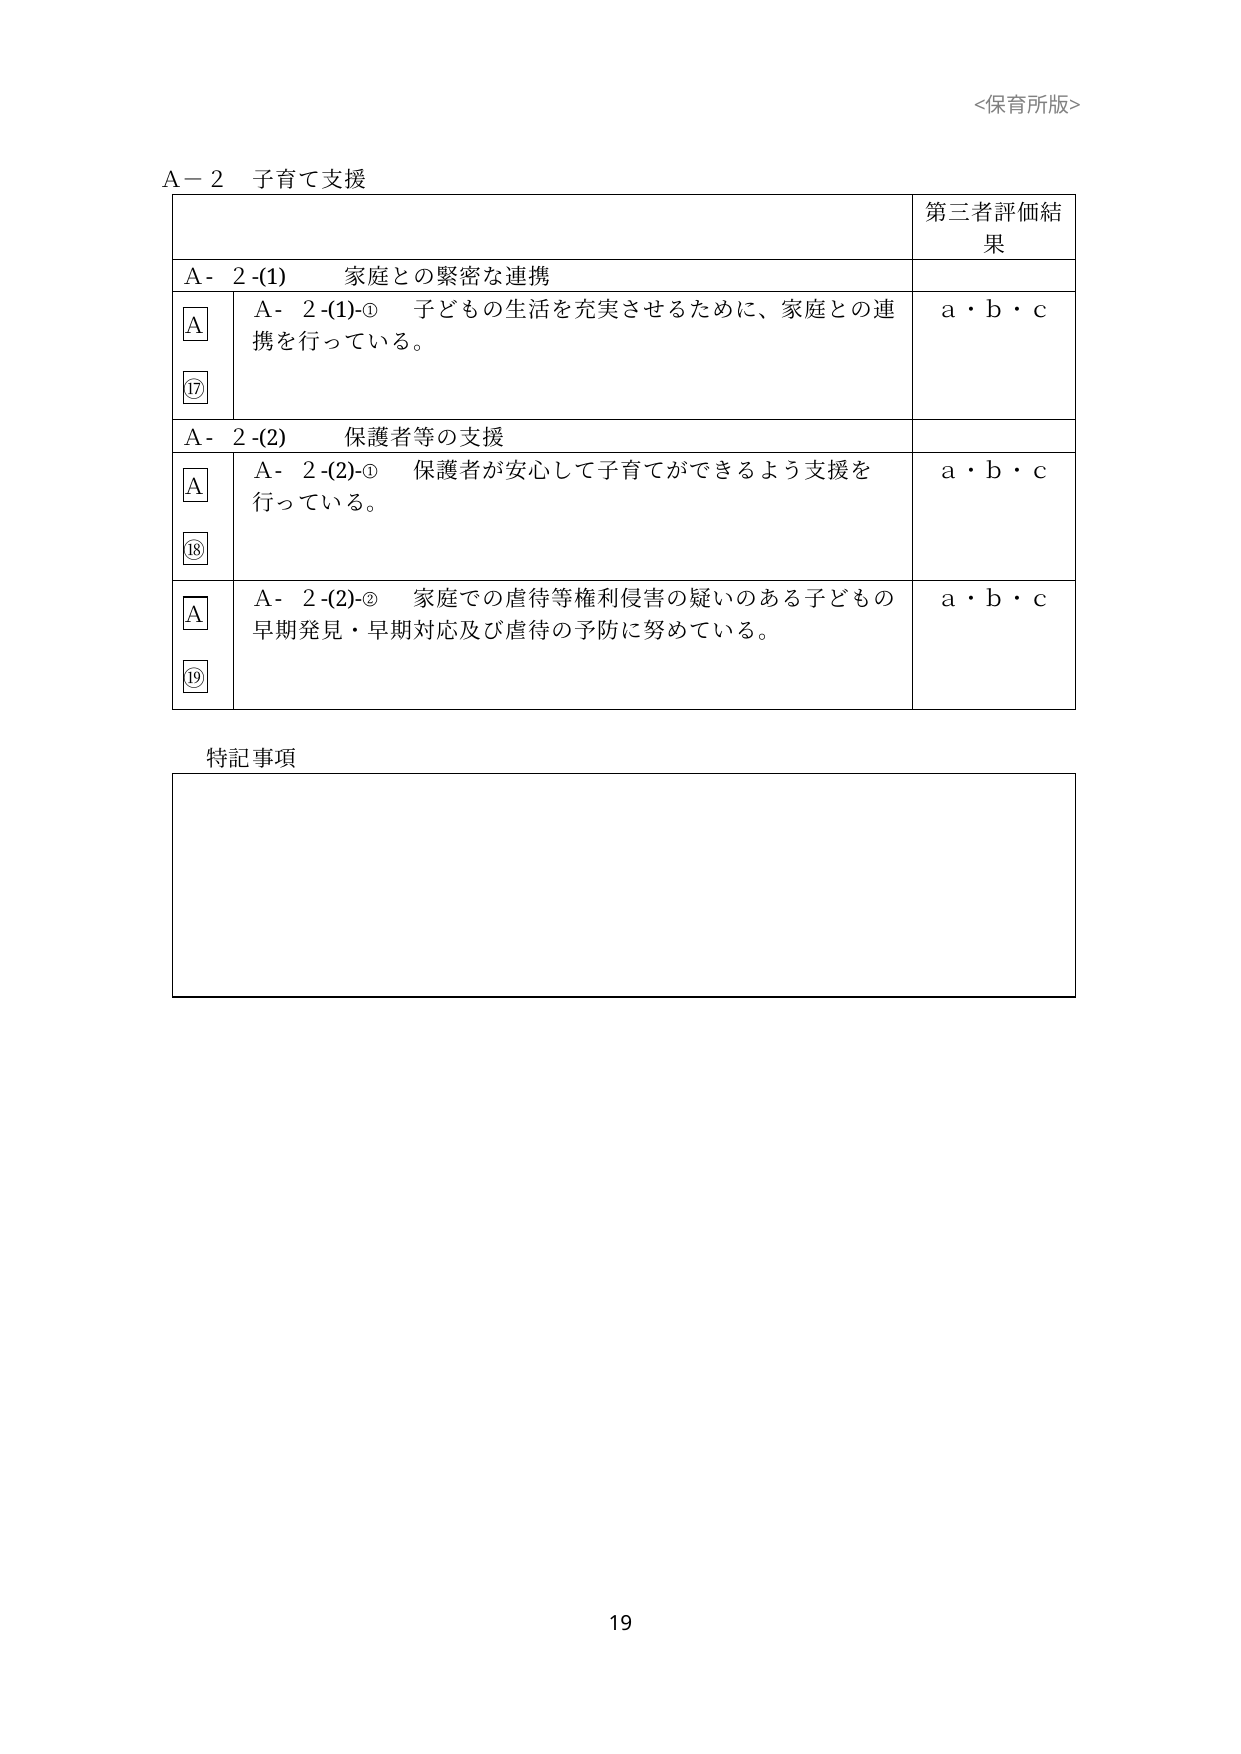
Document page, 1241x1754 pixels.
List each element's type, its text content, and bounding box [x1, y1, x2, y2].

table_cell Ａ-２-(2) 保護者等の支援 [173, 420, 912, 452]
table_cell Ａ-２-(1) 家庭との緊密な連携 [173, 260, 912, 291]
table_cell Ａ-２-(2)-② 家庭での虐待等権利侵害の疑いのある子どもの早期発見・早期対応及び虐待の予防に努めている。 [234, 581, 912, 708]
table_cell Ａ⑲ [173, 581, 233, 708]
table_cell Ａ⑱ [173, 453, 233, 580]
table_cell ａ・ｂ・ｃ [913, 292, 1075, 419]
table_cell ａ・ｂ・ｃ [913, 453, 1075, 580]
text Ａ－２ 子育て支援 [160, 162, 1081, 194]
table_cell Ａ⑰ [173, 292, 233, 419]
table_header [173, 774, 1075, 996]
table_header [173, 195, 912, 258]
table_cell [913, 420, 1075, 452]
table_header 第三者評価結果 [913, 195, 1075, 258]
text 特記事項 [160, 741, 1081, 773]
table_cell Ａ-２-(2)-① 保護者が安心して子育てができるよう支援を行っている。 [234, 453, 912, 580]
table_cell [913, 260, 1075, 291]
table_cell ａ・ｂ・ｃ [913, 581, 1075, 708]
table_cell Ａ-２-(1)-① 子どもの生活を充実させるために、家庭との連携を行っている。 [234, 292, 912, 419]
